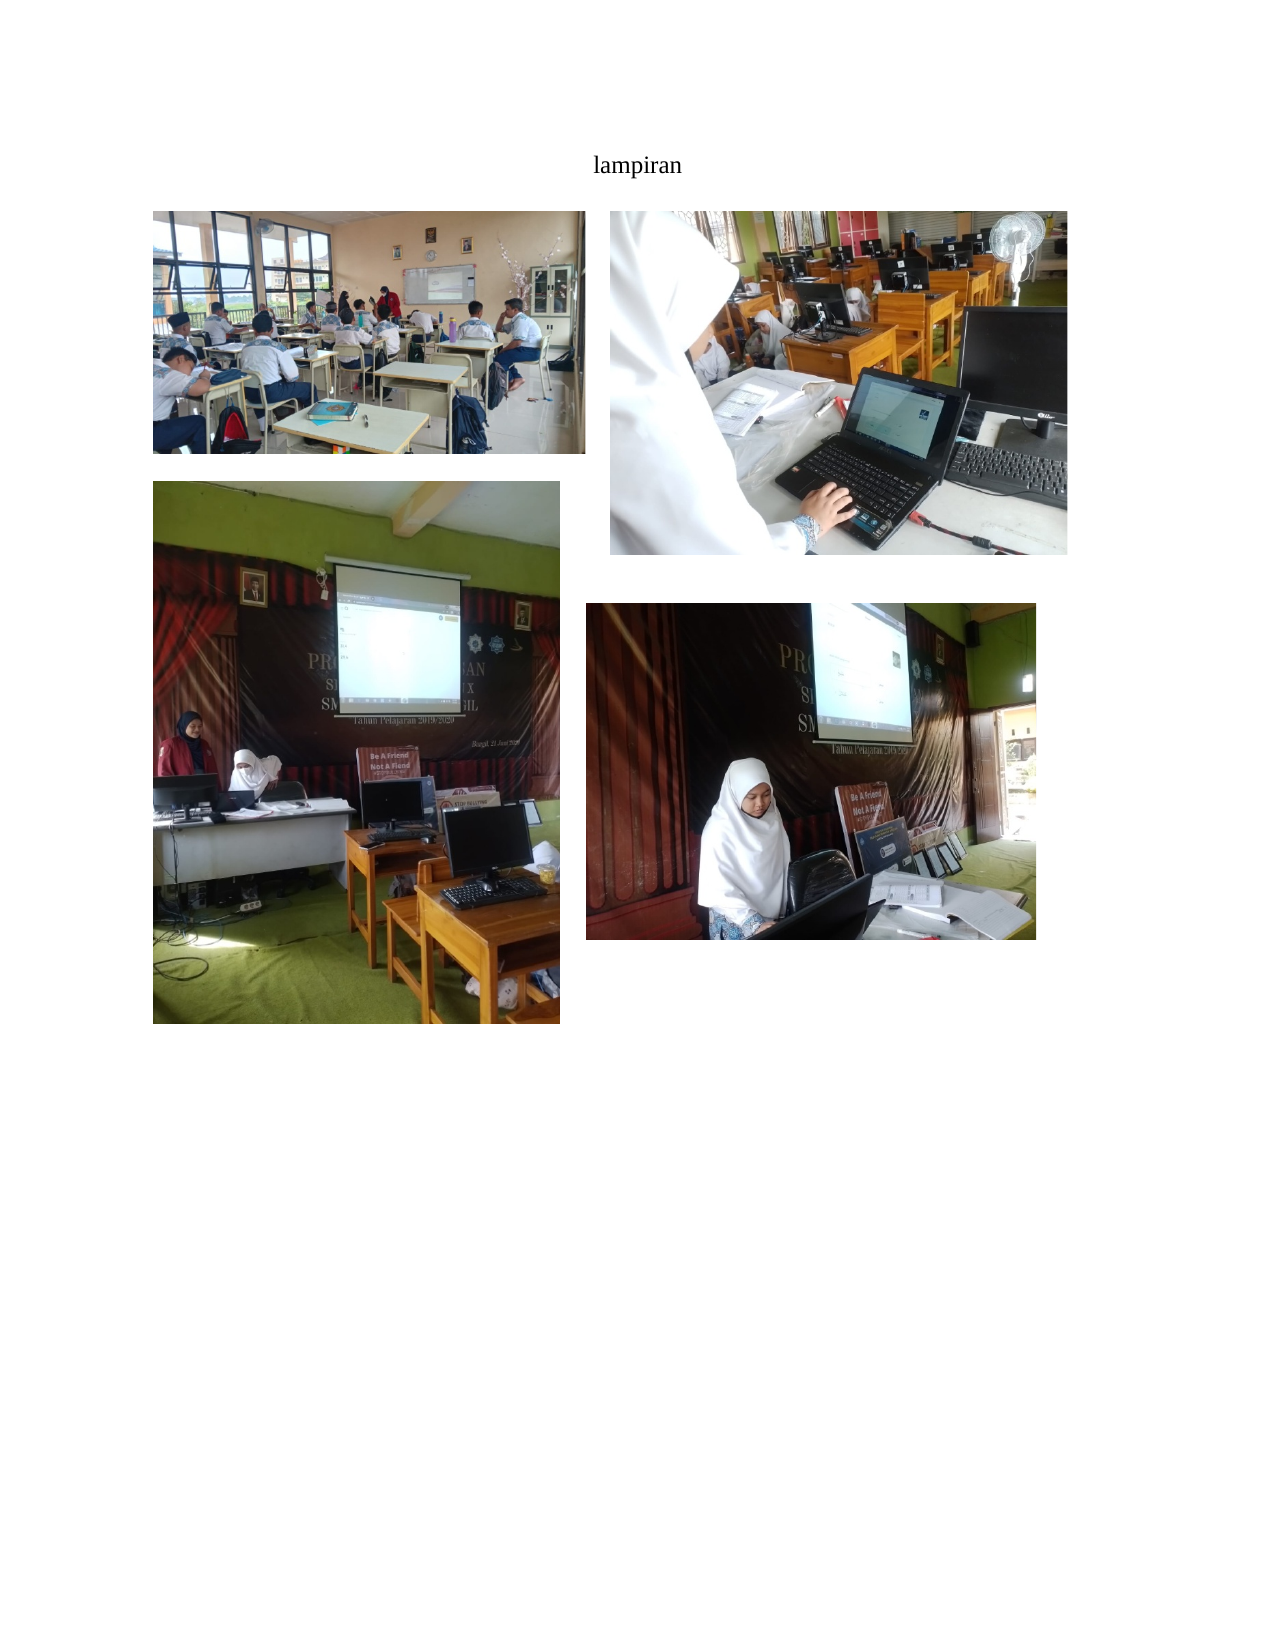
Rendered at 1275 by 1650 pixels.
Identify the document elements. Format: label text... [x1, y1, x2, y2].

picture [153, 481, 560, 1024]
picture [153, 211, 586, 454]
picture [610, 211, 1068, 555]
text lampiran [150, 150, 1125, 179]
picture [586, 603, 1037, 940]
